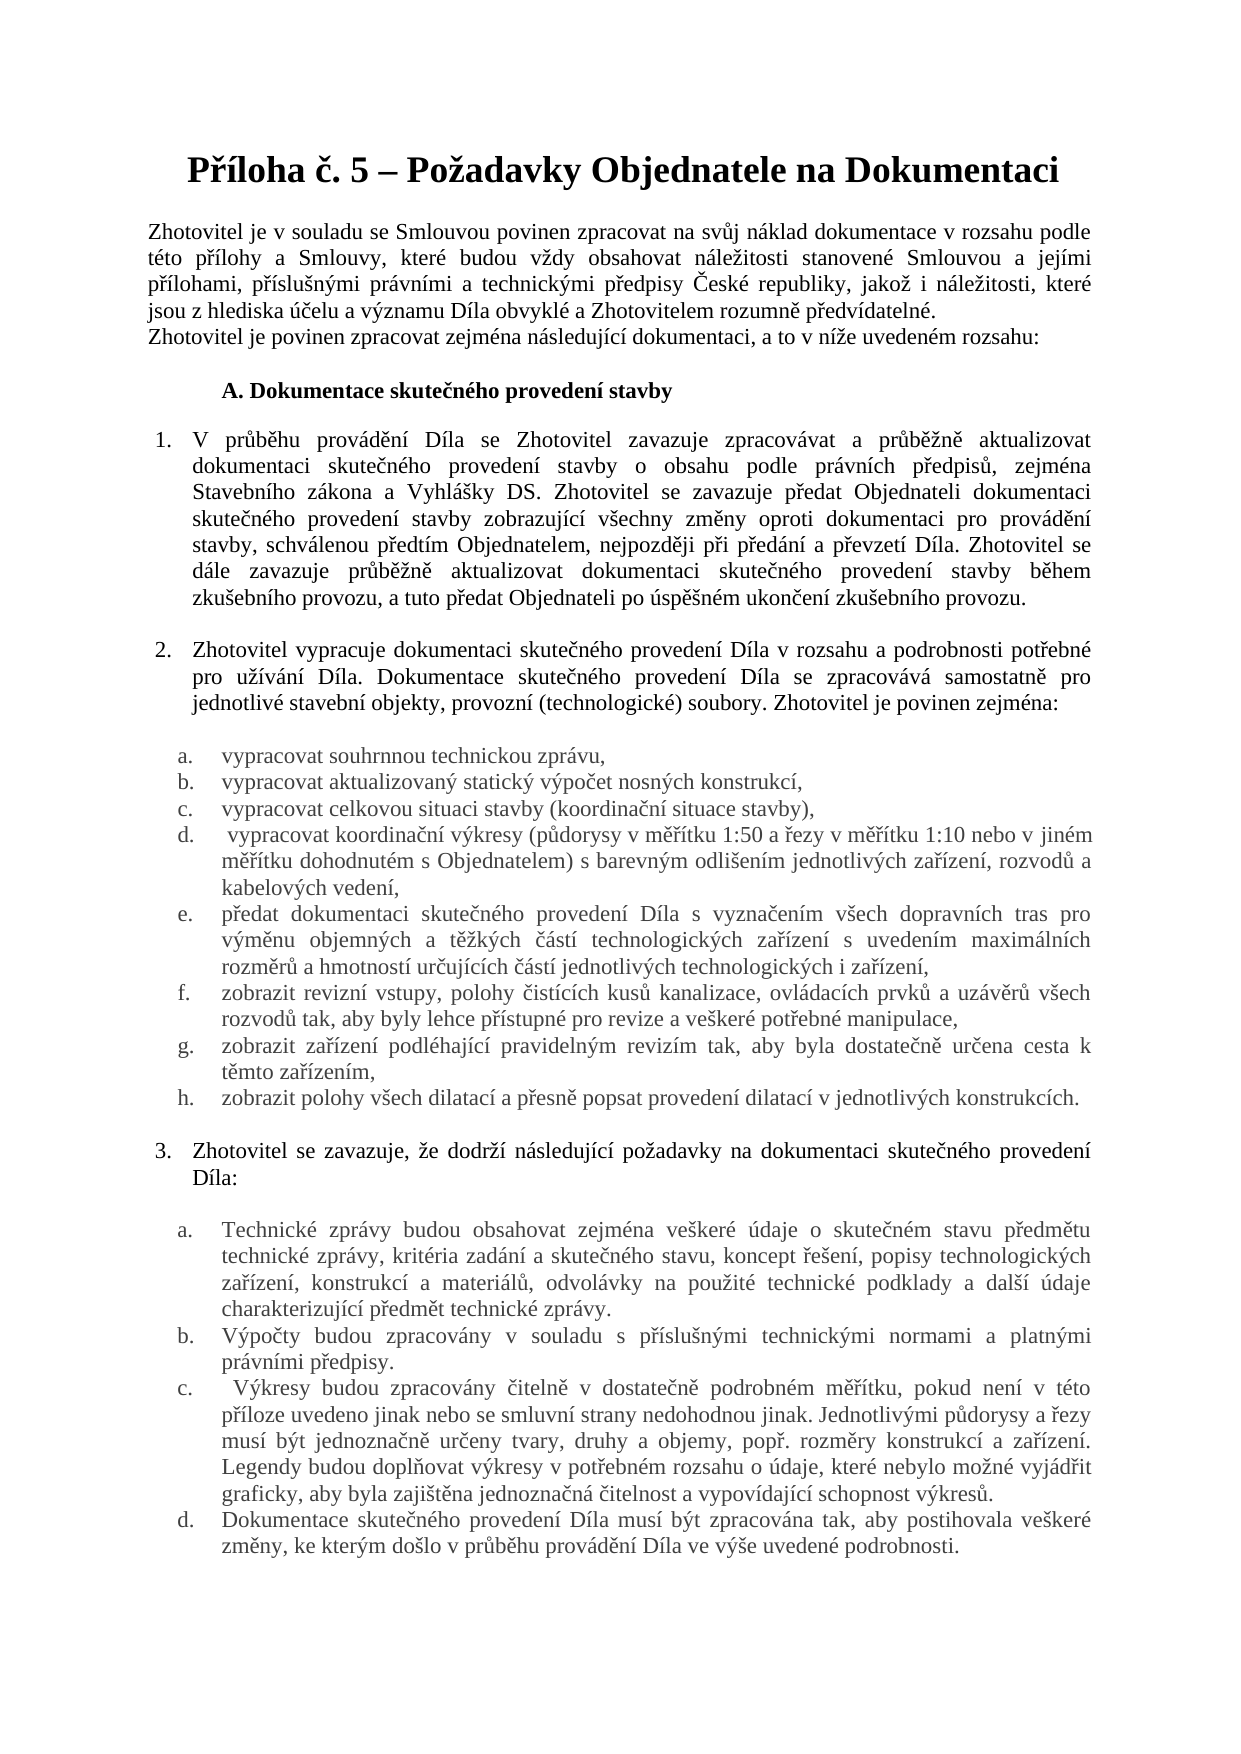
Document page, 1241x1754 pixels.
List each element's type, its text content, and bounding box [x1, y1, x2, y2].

text Příloha č. 5 – Požadavky Objednatele na Dokumentaci [148, 148, 1093, 191]
text b. vypracovat aktualizovaný statický výpočet nosných konstrukcí, [177, 768, 1093, 794]
text Zhotovitel je povinen zpracovat zejména následující dokumentaci, a to v níže uvedeném rozsahu: [148, 323, 1093, 349]
text a. vypracovat souhrnnou technickou zprávu, [177, 742, 1093, 768]
text b. Výpočty budou zpracovány v souladu s příslušnými technickými normami a platnými právními předpisy. [177, 1322, 1093, 1374]
text f. zobrazit revizní vstupy, polohy čistících kusů kanalizace, ovládacích prvků a uzávěrů všech rozvodů tak, aby byly lehce přístupné pro revize a veškeré potřebné manipulace, [177, 979, 1093, 1032]
list Zhotovitel se zavazuje, že dodrží následující požadavky na dokumentaci skutečného provedení Díla: [154, 1137, 1093, 1190]
list Zhotovitel vypracuje dokumentaci skutečného provedení Díla v rozsahu a podrobnosti potřebné pro užívání Díla. Dokumentace skutečného provedení Díla se zpracovává samostatně pro jednotlivé stavební objekty, provozní (technologické) soubory. Zhotovitel je povinen zejména: [154, 636, 1093, 716]
text Zhotovitel je v souladu se Smlouvou povinen zpracovat na svůj náklad dokumentace v rozsahu podle této přílohy a Smlouvy, které budou vždy obsahovat náležitosti stanovené Smlouvou a jejími přílohami, příslušnými právními a technickými předpisy České republiky, jakož i náležitosti, které jsou z hlediska účelu a významu Díla obvyklé a Zhotovitelem rozumně předvídatelné. [148, 218, 1093, 323]
text d. Dokumentace skutečného provedení Díla musí být zpracována tak, aby postihovala veškeré změny, ke kterým došlo v průběhu provádění Díla ve výše uvedené podrobnosti. [177, 1506, 1093, 1559]
text e. předat dokumentaci skutečného provedení Díla s vyznačením všech dopravních tras pro výměnu objemných a těžkých částí technologických zařízení s uvedením maximálních rozměrů a hmotností určujících částí jednotlivých technologických i zařízení, [177, 900, 1093, 979]
text c. Výkresy budou zpracovány čitelně v dostatečně podrobném měřítku, pokud není v této příloze uvedeno jinak nebo se smluvní strany nedohodnou jinak. Jednotlivými půdorysy a řezy musí být jednoznačně určeny tvary, druhy a objemy, popř. rozměry konstrukcí a zařízení. Legendy budou doplňovat výkresy v potřebném rozsahu o údaje, které nebylo možné vyjádřit graficky, aby byla zajištěna jednoznačná čitelnost a vypovídající schopnost výkresů. [177, 1374, 1093, 1506]
text g. zobrazit zařízení podléhající pravidelným revizím tak, aby byla dostatečně určena cesta k těmto zařízením, [177, 1032, 1093, 1084]
list V průběhu provádění Díla se Zhotovitel zavazuje zpracovávat a průběžně aktualizovat dokumentaci skutečného provedení stavby o obsahu podle právních předpisů, zejména Stavebního zákona a Vyhlášky DS. Zhotovitel se zavazuje předat Objednateli dokumentaci skutečného provedení stavby zobrazující všechny změny oproti dokumentaci pro provádění stavby, schválenou předtím Objednatelem, nejpozději při předání a převzetí Díla. Zhotovitel se dále zavazuje průběžně aktualizovat dokumentaci skutečného provedení stavby během zkušebního provozu, a tuto předat Objednateli po úspěšném ukončení zkušebního provozu. [154, 426, 1093, 610]
text h. zobrazit polohy všech dilatací a přesně popsat provedení dilatací v jednotlivých konstrukcích. [177, 1084, 1093, 1111]
text c. vypracovat celkovou situaci stavby (koordinační situace stavby), [177, 794, 1093, 821]
text d. vypracovat koordinační výkresy (půdorysy v měřítku 1:50 a řezy v měřítku 1:10 nebo v jiném měřítku dohodnutém s Objednatelem) s barevným odlišením jednotlivých zařízení, rozvodů a kabelových vedení, [177, 821, 1093, 900]
text a. Technické zprávy budou obsahovat zejména veškeré údaje o skutečném stavu předmětu technické zprávy, kritéria zadání a skutečného stavu, koncept řešení, popisy technologických zařízení, konstrukcí a materiálů, odvolávky na použité technické podklady a další údaje charakterizující předmět technické zprávy. [177, 1216, 1093, 1322]
list A. Dokumentace skutečného provedení stavby [148, 377, 1093, 404]
